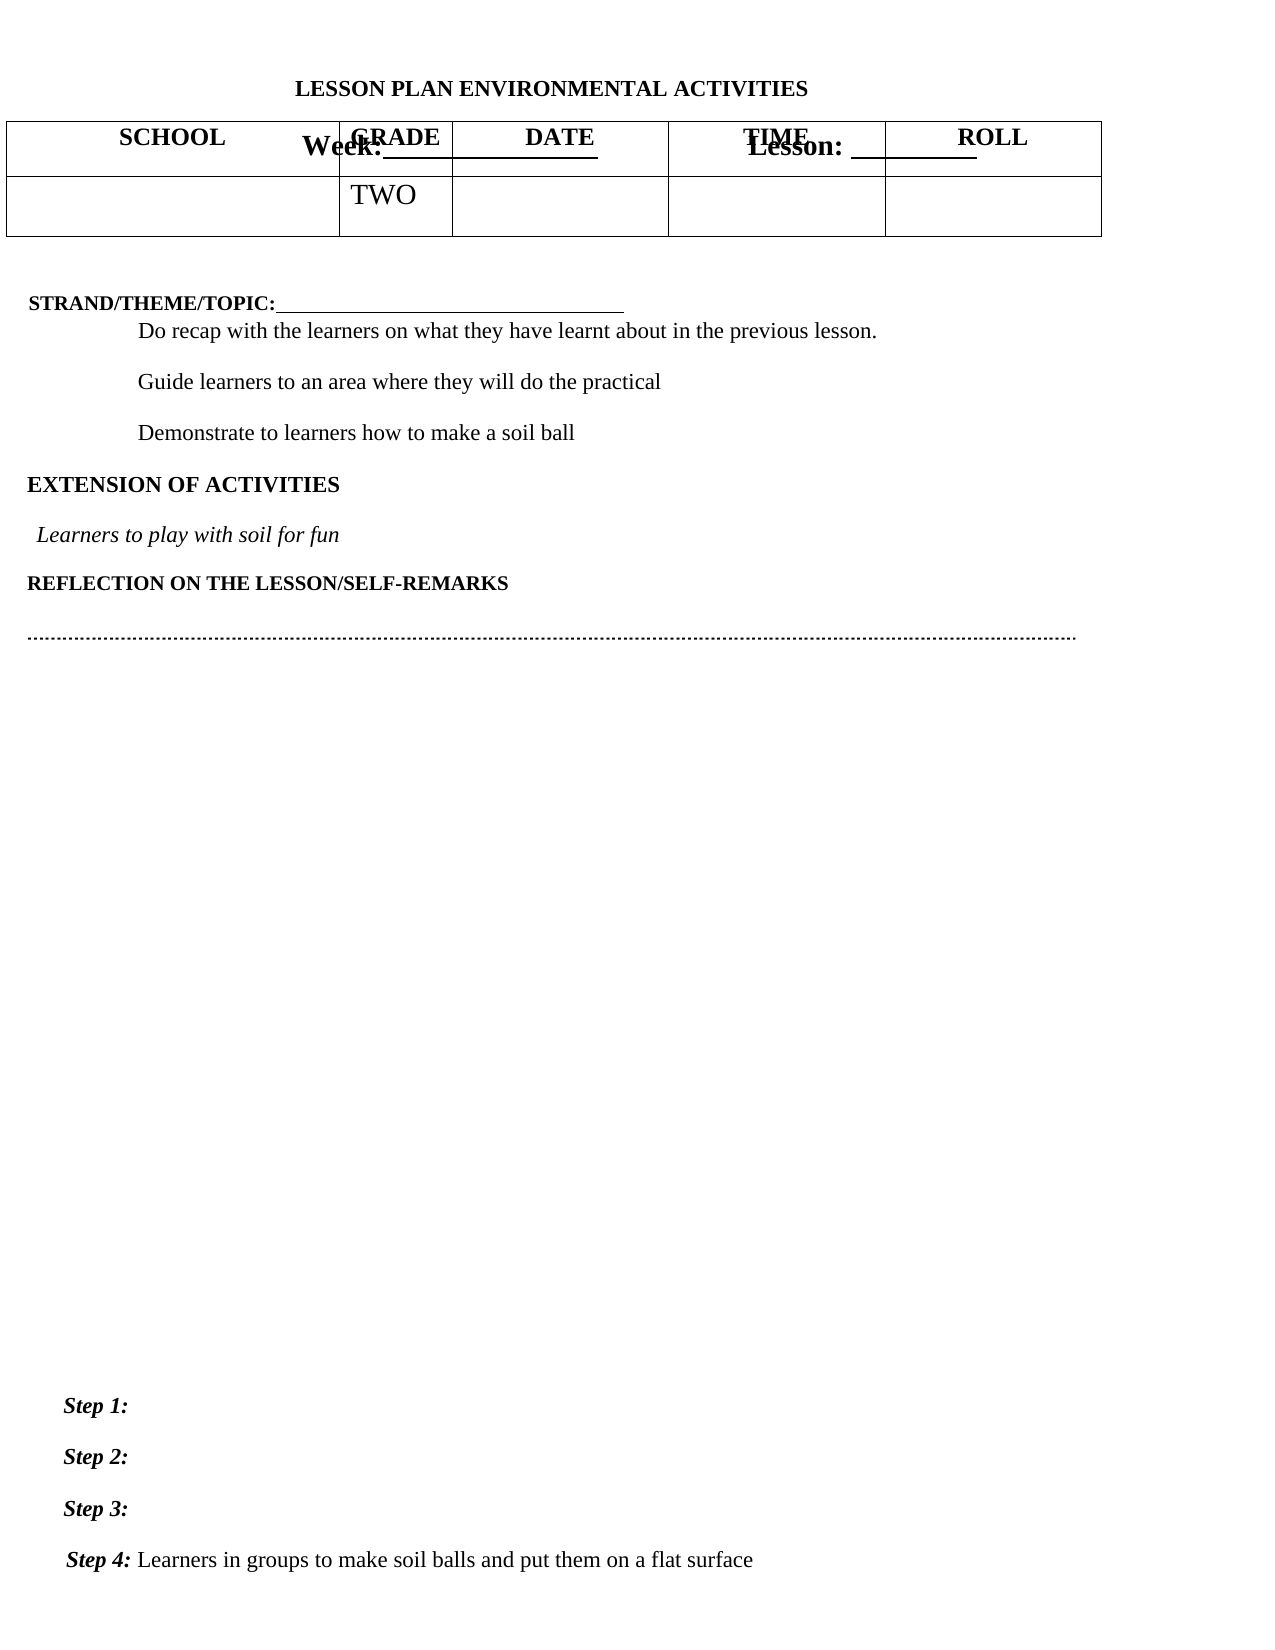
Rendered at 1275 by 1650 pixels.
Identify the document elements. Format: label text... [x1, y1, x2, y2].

text Do recap with the learners on what they have learnt about in the previous lesson. [28, 317, 878, 344]
text EXTENSION OF ACTIVITIES [27, 471, 1086, 497]
text Guide learners to an area where they will do the practical [138, 368, 1086, 395]
text REFLECTION ON THE LESSON/SELF-REMARKS [27, 570, 722, 594]
text Demonstrate to learners how to make a soil ball [138, 419, 1086, 446]
picture [27, 636, 1076, 640]
text Learners to play with soil for fun [36, 521, 1086, 548]
